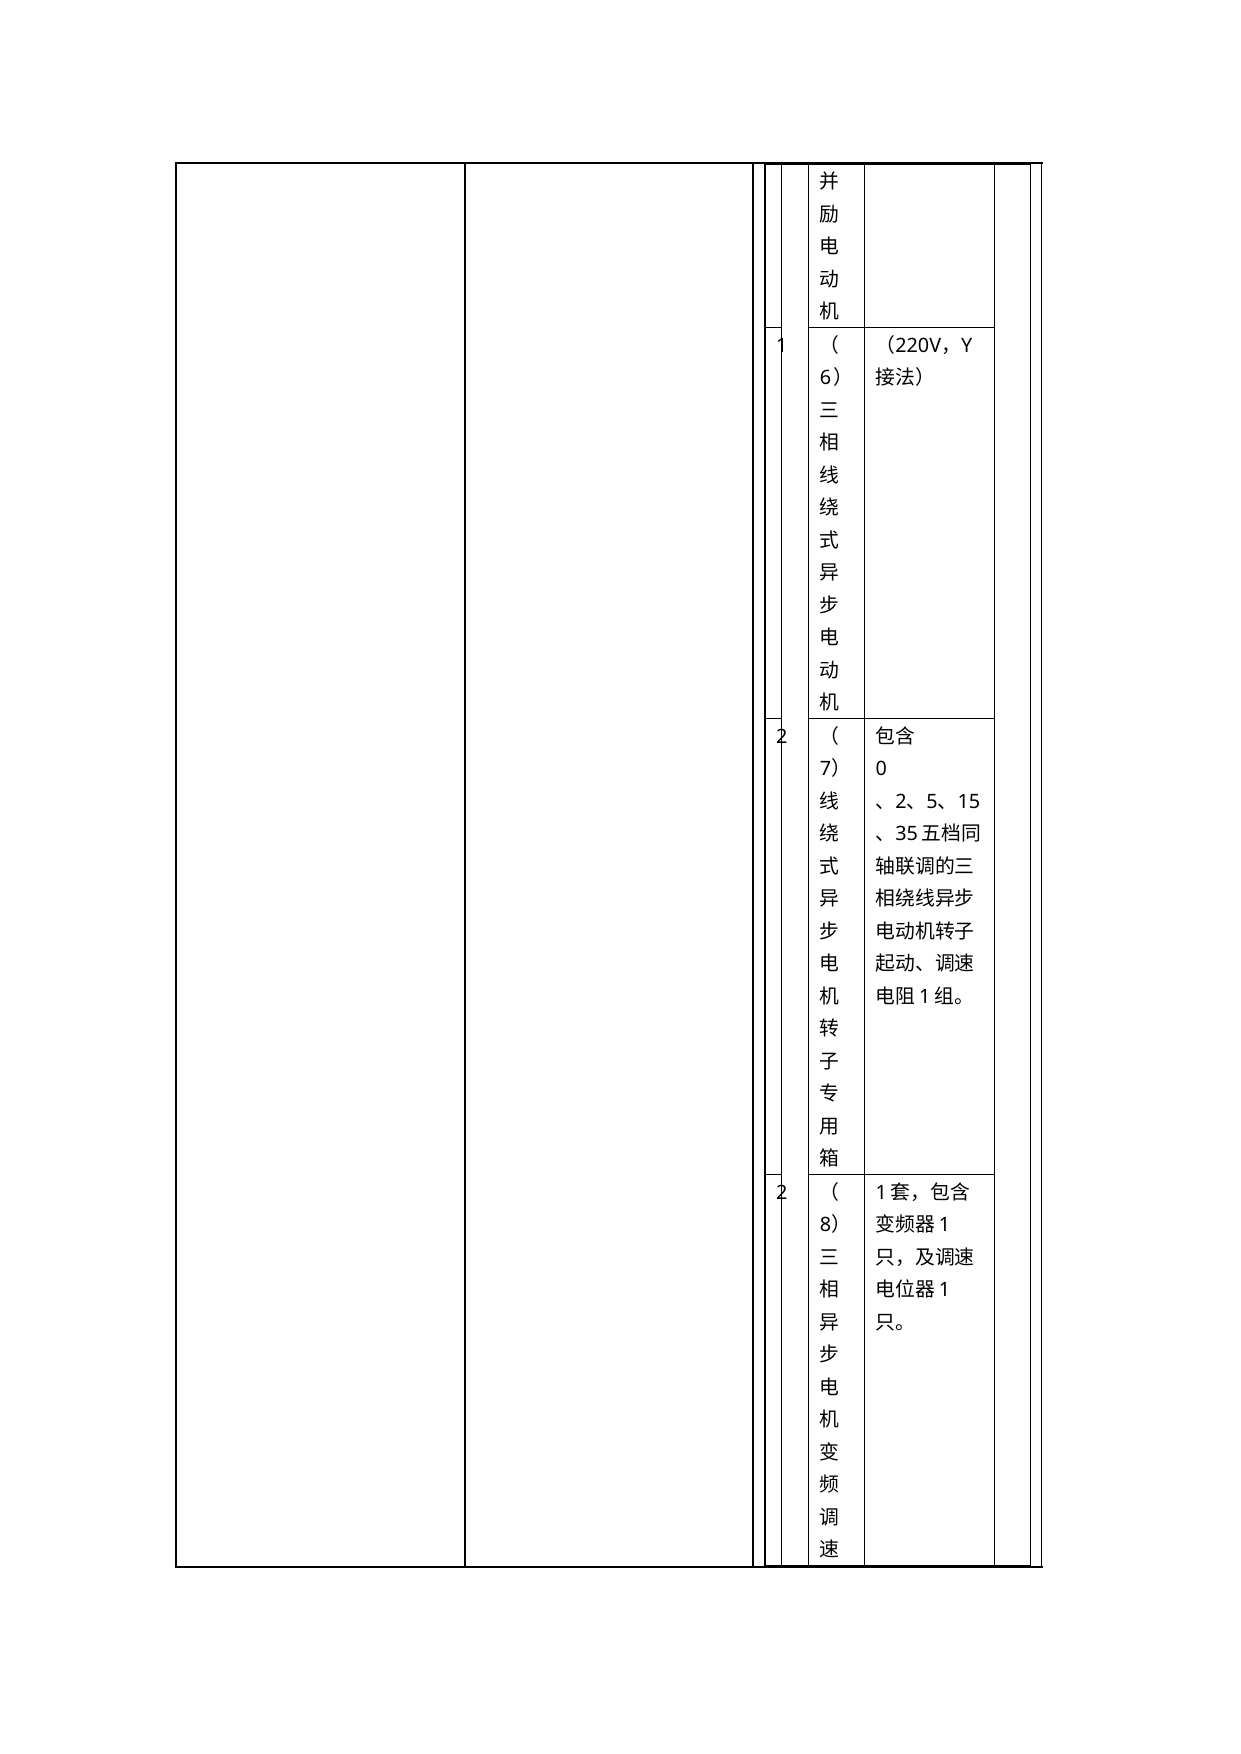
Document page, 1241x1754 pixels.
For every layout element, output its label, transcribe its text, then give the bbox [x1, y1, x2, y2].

table_cell [865, 328, 994, 718]
table_cell [782, 165, 808, 1565]
table_cell [809, 165, 864, 327]
table_cell [754, 164, 764, 1566]
table_cell [865, 165, 994, 327]
table_cell [865, 1175, 994, 1565]
table_cell [809, 1175, 864, 1565]
table_cell [809, 719, 864, 1174]
table_cell [766, 1175, 781, 1565]
table_cell [466, 164, 752, 1566]
table_cell [766, 328, 781, 718]
table_cell [809, 328, 864, 718]
table_cell [865, 719, 994, 1174]
table_cell [995, 165, 1030, 1565]
table_cell 1 [177, 164, 464, 1566]
table_cell [1031, 164, 1041, 1566]
table_cell [766, 165, 781, 327]
table_cell [766, 719, 781, 1174]
